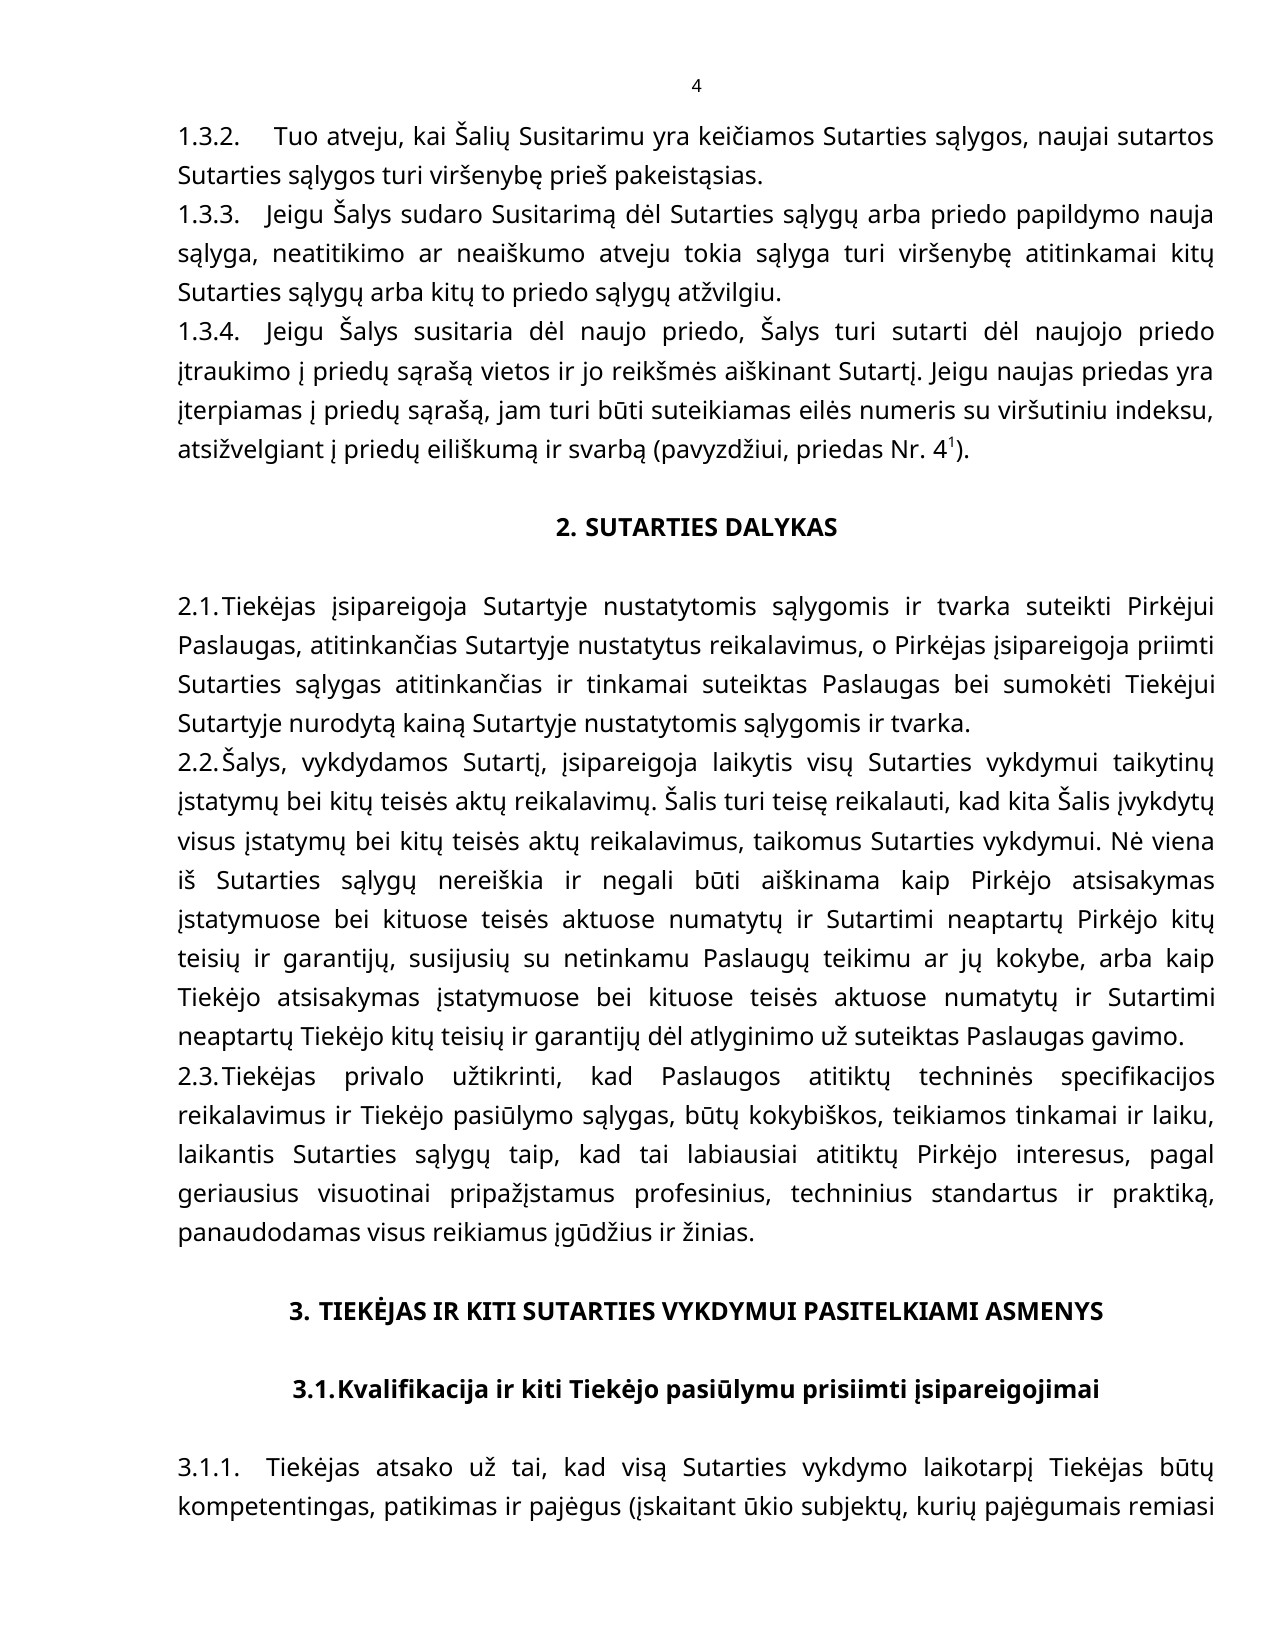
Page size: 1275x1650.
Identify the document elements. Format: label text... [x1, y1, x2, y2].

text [177, 1450, 1216, 1523]
text 1.3.4. Jeigu Šalys susitaria dėl naujo priedo, Šalys turi sutarti dėl naujojo priedo įtraukimo į priedų sąrašą vietos ir jo reikšmės aiškinant Sutartį. Jeigu naujas priedas yra įterpiamas į priedų sąrašą, jam turi būti suteikiamas eilės numeris su viršutiniu indeksu, atsižvelgiant į priedų eiliškumą ir svarbą (pavyzdžiui, priedas Nr. 41). [177, 314, 1216, 466]
text 2. Sutarties dalykas [177, 510, 1216, 544]
text 1.3.2. Tuo atveju, kai Šalių Susitarimu yra keičiamos Sutarties sąlygos, naujai sutartos Sutarties sąlygos turi viršenybę prieš pakeistąsias. [177, 118, 1216, 191]
text 2.2. Šalys, vykdydamos Sutartį, įsipareigoja laikytis visų Sutarties vykdymui taikytinų įstatymų bei kitų teisės aktų reikalavimų. Šalis turi teisę reikalauti, kad kita Šalis įvykdytų visus įstatymų bei kitų teisės aktų reikalavimus, taikomus Sutarties vykdymui. Nė viena iš Sutarties sąlygų nereiškia ir negali būti aiškinama kaip Pirkėjo atsisakymas įstatymuose bei kituose teisės aktuose numatytų ir Sutartimi neaptartų Pirkėjo kitų teisių ir garantijų, susijusių su netinkamu Paslaugų teikimu ar jų kokybe, arba kaip Tiekėjo atsisakymas įstatymuose bei kituose teisės aktuose numatytų ir Sutartimi neaptartų Tiekėjo kitų teisių ir garantijų dėl atlyginimo už suteiktas Paslaugas gavimo. [177, 745, 1216, 1053]
text 2.1. Tiekėjas įsipareigoja Sutartyje nustatytomis sąlygomis ir tvarka suteikti Pirkėjui Paslaugas, atitinkančias Sutartyje nustatytus reikalavimus, o Pirkėjas įsipareigoja priimti Sutarties sąlygas atitinkančias ir tinkamai suteiktas Paslaugas bei sumokėti Tiekėjui Sutartyje nurodytą kainą Sutartyje nustatytomis sąlygomis ir tvarka. [177, 588, 1216, 740]
text 3. TIEKĖJAS ir kiti Sutarties vykdymui pasitelkiami asmenys [177, 1293, 1216, 1327]
text 1.3.3. Jeigu Šalys sudaro Susitarimą dėl Sutarties sąlygų arba priedo papildymo nauja sąlyga, neatitikimo ar neaiškumo atveju tokia sąlyga turi viršenybę atitinkamai kitų Sutarties sąlygų arba kitų to priedo sąlygų atžvilgiu. [177, 196, 1216, 309]
text 3.1. Kvalifikacija ir kiti Tiekėjo pasiūlymu prisiimti įsipareigojimai [177, 1371, 1216, 1406]
text 2.3. Tiekėjas privalo užtikrinti, kad Paslaugos atitiktų techninės specifikacijos reikalavimus ir Tiekėjo pasiūlymo sąlygas, būtų kokybiškos, teikiamos tinkamai ir laiku, laikantis Sutarties sąlygų taip, kad tai labiausiai atitiktų Pirkėjo interesus, pagal geriausius visuotinai pripažįstamus profesinius, techninius standartus ir praktiką, panaudodamas visus reikiamus įgūdžius ir žinias. [177, 1058, 1216, 1249]
